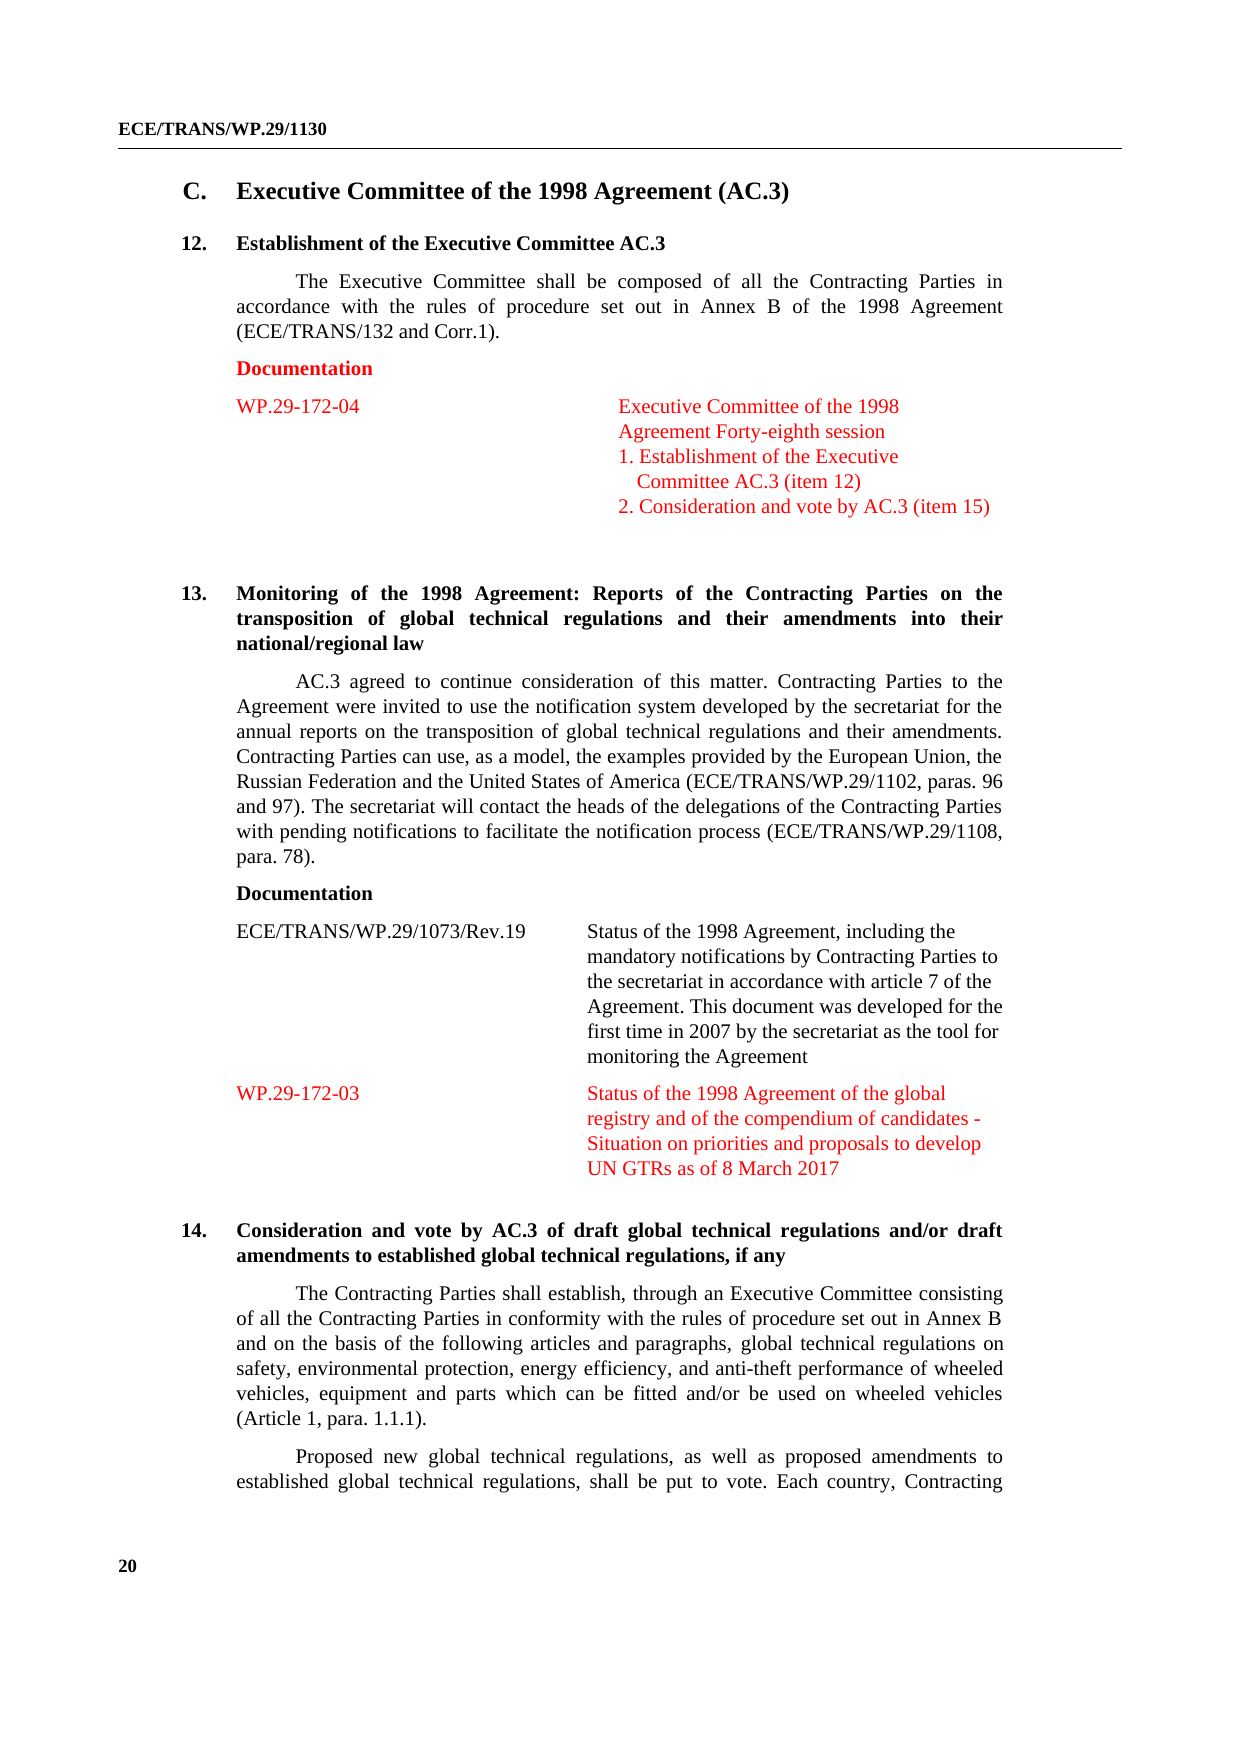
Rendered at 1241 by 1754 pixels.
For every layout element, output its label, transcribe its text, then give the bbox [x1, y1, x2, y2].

table_header ECE/TRANS/WP.29/1073/Rev.19 [236, 918, 587, 1080]
table_cell WP.29-172-03 [236, 1080, 587, 1193]
text C. Executive Committee of the 1998 Agreement (AC.3) [118, 177, 1004, 205]
text Documentation [236, 355, 1004, 380]
text 14. Consideration and vote by AC.3 of draft global technical regulations and/or draft amendments to established global technical regulations, if any [118, 1218, 1004, 1268]
table_header Executive Committee of the 1998 Agreement Forty-eighth session 1. Establishment of the Executive Committee AC.3 (item 12) 2. Consideration and vote by AC.3 (item 15) [618, 393, 1004, 530]
text The Executive Committee shall be composed of all the Contracting Parties in accordance with the rules of procedure set out in Annex B of the 1998 Agreement (ECE/TRANS/132 and Corr.1). [236, 268, 1004, 343]
text Documentation [236, 880, 1004, 905]
table_header Status of the 1998 Agreement, including the mandatory notifications by Contracting Parties to the secretariat in accordance with article 7 of the Agreement. This document was developed for the first time in 2007 by the secretariat as the tool for monitoring the Agreement [587, 918, 1004, 1080]
text AC.3 agreed to continue consideration of this matter. Contracting Parties to the Agreement were invited to use the notification system developed by the secretariat for the annual reports on the transposition of global technical regulations and their amendments. Contracting Parties can use, as a model, the examples provided by the European Union, the Russian Federation and the United States of America (ECE/TRANS/WP.29/1102, paras. 96 and 97). The secretariat will contact the heads of the delegations of the Contracting Parties with pending notifications to facilitate the notification process (ECE/TRANS/WP.29/1108, para. 78). [236, 668, 1004, 868]
table_header WP.29-172-04 [236, 393, 618, 530]
text 12. Establishment of the Executive Committee AC.3 [118, 230, 1004, 255]
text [236, 1443, 1004, 1493]
text 13. Monitoring of the 1998 Agreement: Reports of the Contracting Parties on the transposition of global technical regulations and their amendments into their national/regional law [118, 580, 1004, 655]
table_cell Status of the 1998 Agreement of the global registry and of the compendium of candidates - Situation on priorities and proposals to develop UN GTRs as of 8 March 2017 [587, 1080, 1004, 1193]
text The Contracting Parties shall establish, through an Executive Committee consisting of all the Contracting Parties in conformity with the rules of procedure set out in Annex B and on the basis of the following articles and paragraphs, global technical regulations on safety, environmental protection, energy efficiency, and anti-theft performance of wheeled vehicles, equipment and parts which can be fitted and/or be used on wheeled vehicles (Article 1, para. 1.1.1). [236, 1280, 1004, 1430]
